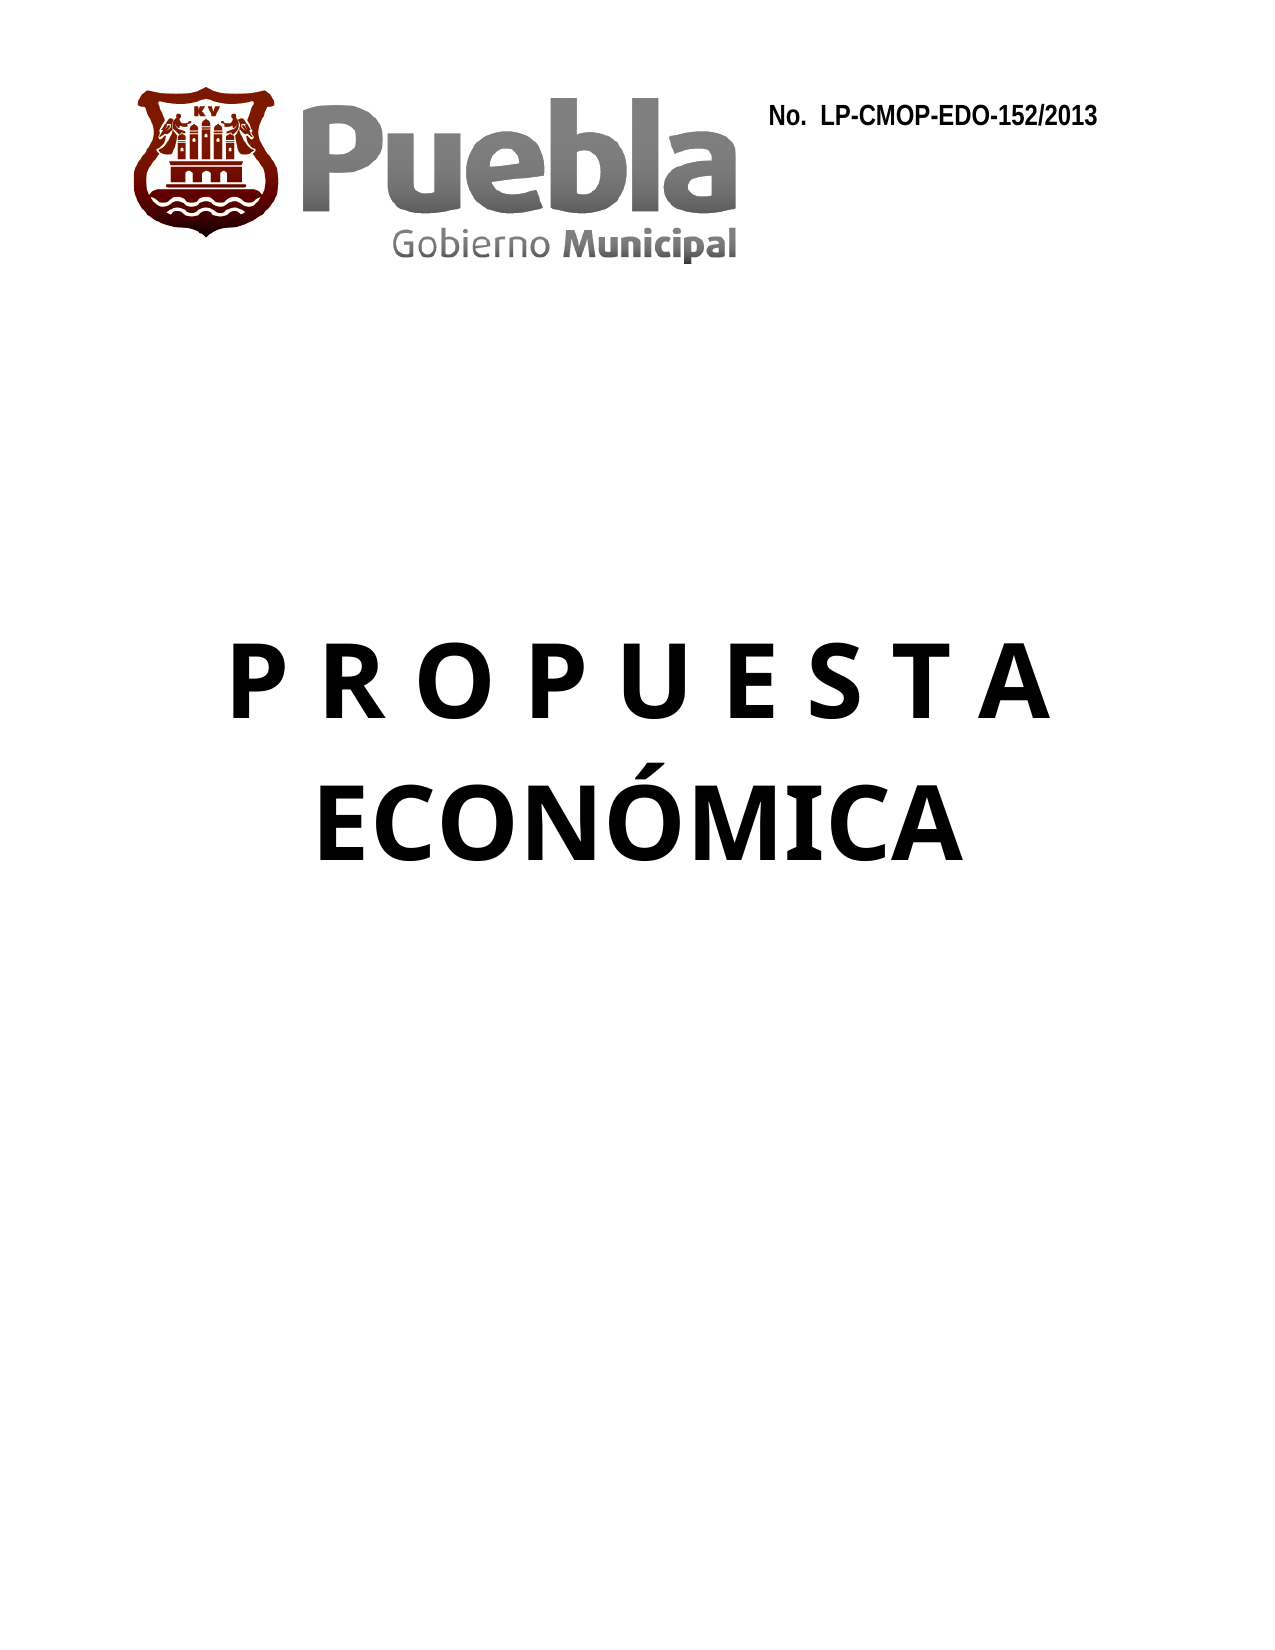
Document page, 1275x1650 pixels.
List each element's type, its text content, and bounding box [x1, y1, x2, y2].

picture [133, 87, 736, 264]
text P R O P U E S T A ECONÓMICA [177, 607, 1098, 891]
